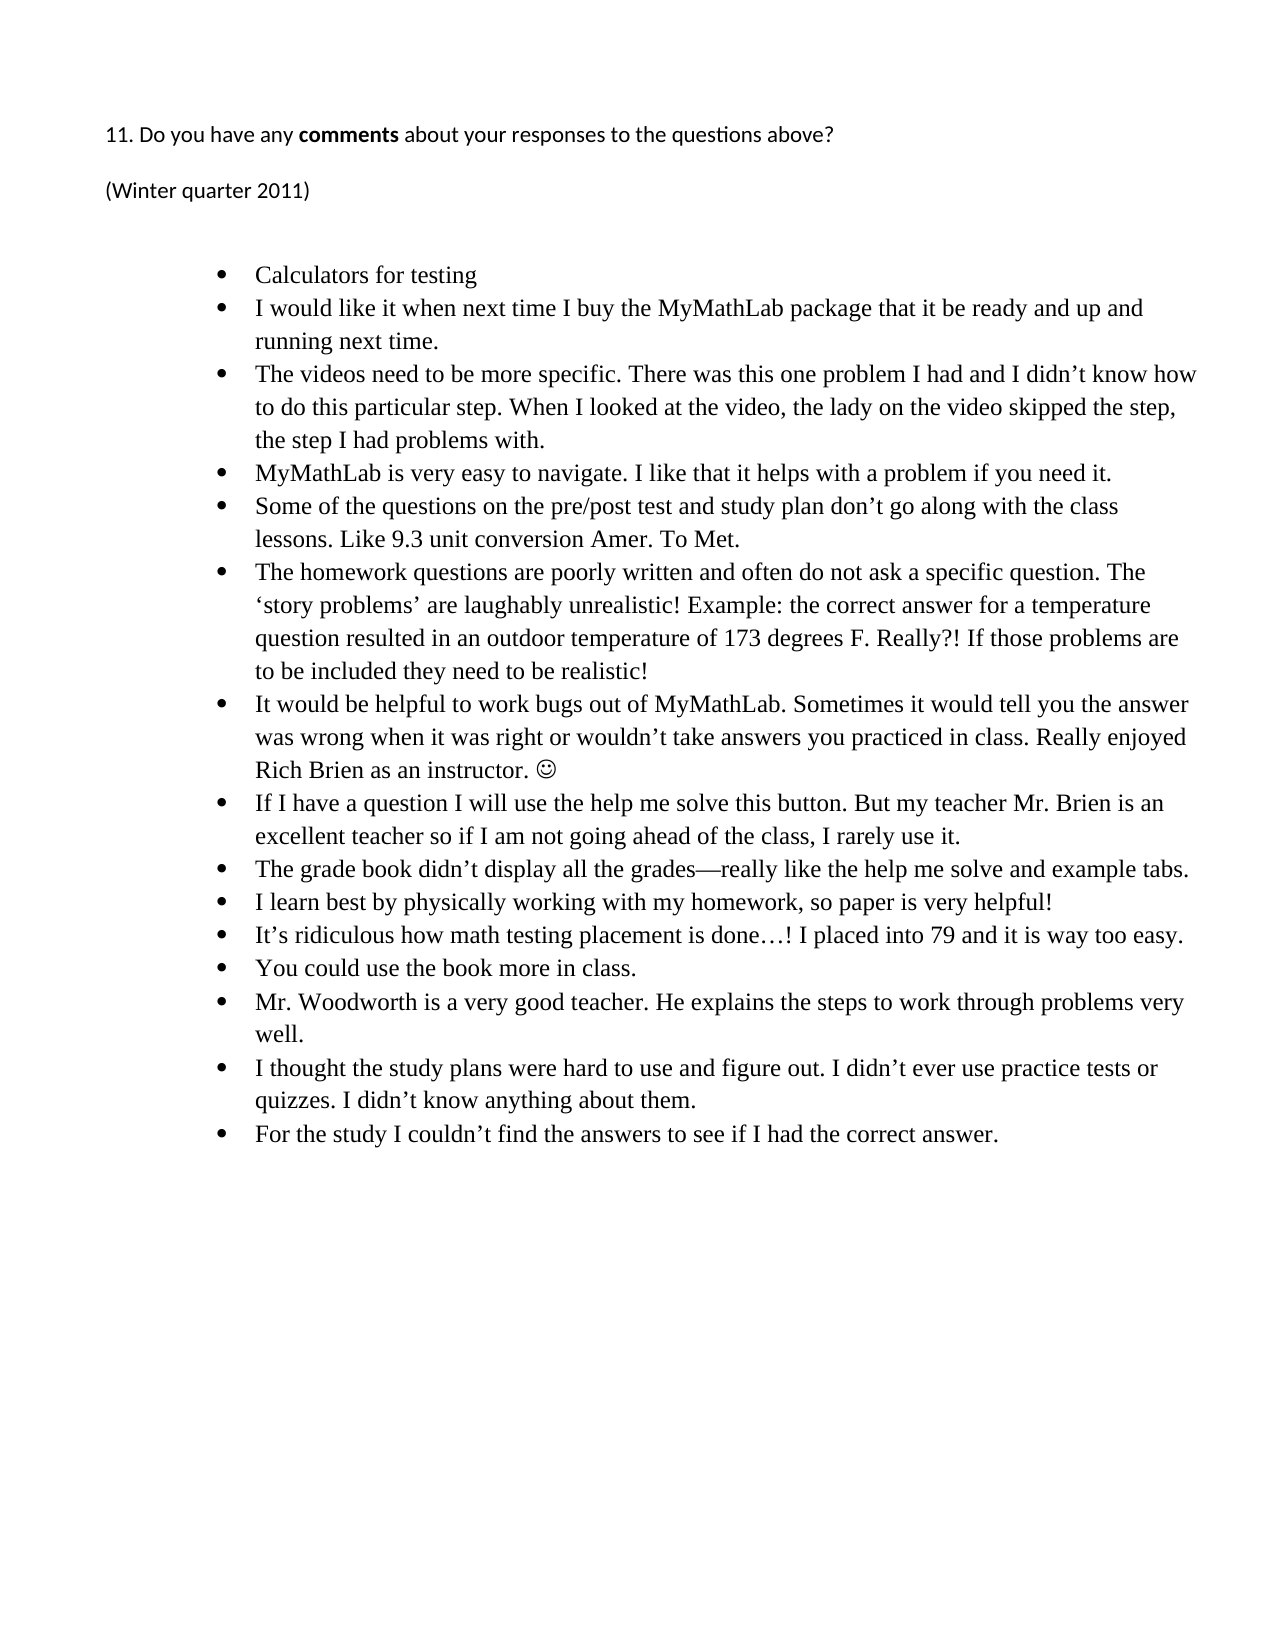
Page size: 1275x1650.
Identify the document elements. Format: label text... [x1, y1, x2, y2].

list It’s ridiculous how math testing placement is done…! I placed into 79 and it is way too easy. [217, 921, 1200, 949]
list If I have a question I will use the help me solve this button. But my teacher Mr. Brien is an excellent teacher so if I am not going ahead of the class, I rarely use it. [217, 788, 1200, 850]
list I would like it when next time I buy the MyMathLab package that it be ready and up and running next time. [217, 293, 1200, 355]
list Some of the questions on the pre/post test and study plan don’t go along with the class lessons. Like 9.3 unit conversion Amer. To Met. [217, 491, 1200, 553]
list Calculators for testing [217, 260, 1200, 289]
list The videos need to be more specific. There was this one problem I had and I didn’t know how to do this particular step. When I looked at the video, the lady on the video skipped the step, the step I had problems with. [217, 359, 1200, 454]
text 11. Do you have any comments about your responses to the questions above? [105, 120, 1200, 148]
text (Winter quarter 2011) [105, 176, 1200, 204]
list MyMathLab is very easy to navigate. I like that it helps with a problem if you need it. [217, 458, 1200, 487]
list I learn best by physically working with my homework, so paper is very helpful! [217, 887, 1200, 916]
list The homework questions are poorly written and often do not ask a specific question. The ‘story problems’ are laughably unrealistic! Example: the correct answer for a temperature question resulted in an outdoor temperature of 173 degrees F. Really?! If those problems are to be included they need to be realistic! [217, 557, 1200, 685]
list I thought the study plans were hard to use and figure out. I didn’t ever use practice tests or quizzes. I didn’t know anything about them. [217, 1053, 1200, 1114]
list You could use the book more in class. [217, 953, 1200, 982]
list For the study I couldn’t find the answers to see if I had the correct answer. [217, 1119, 1200, 1147]
list The grade book didn’t display all the grades—really like the help me solve and example tabs. [217, 854, 1200, 883]
list It would be helpful to work bugs out of MyMathLab. Sometimes it would tell you the answer was wrong when it was right or wouldn’t take answers you practiced in class. Really enjoyed Rich Brien as an instructor. [217, 689, 1200, 784]
list Mr. Woodworth is a very good teacher. He explains the steps to work through problems very well. [217, 987, 1200, 1048]
